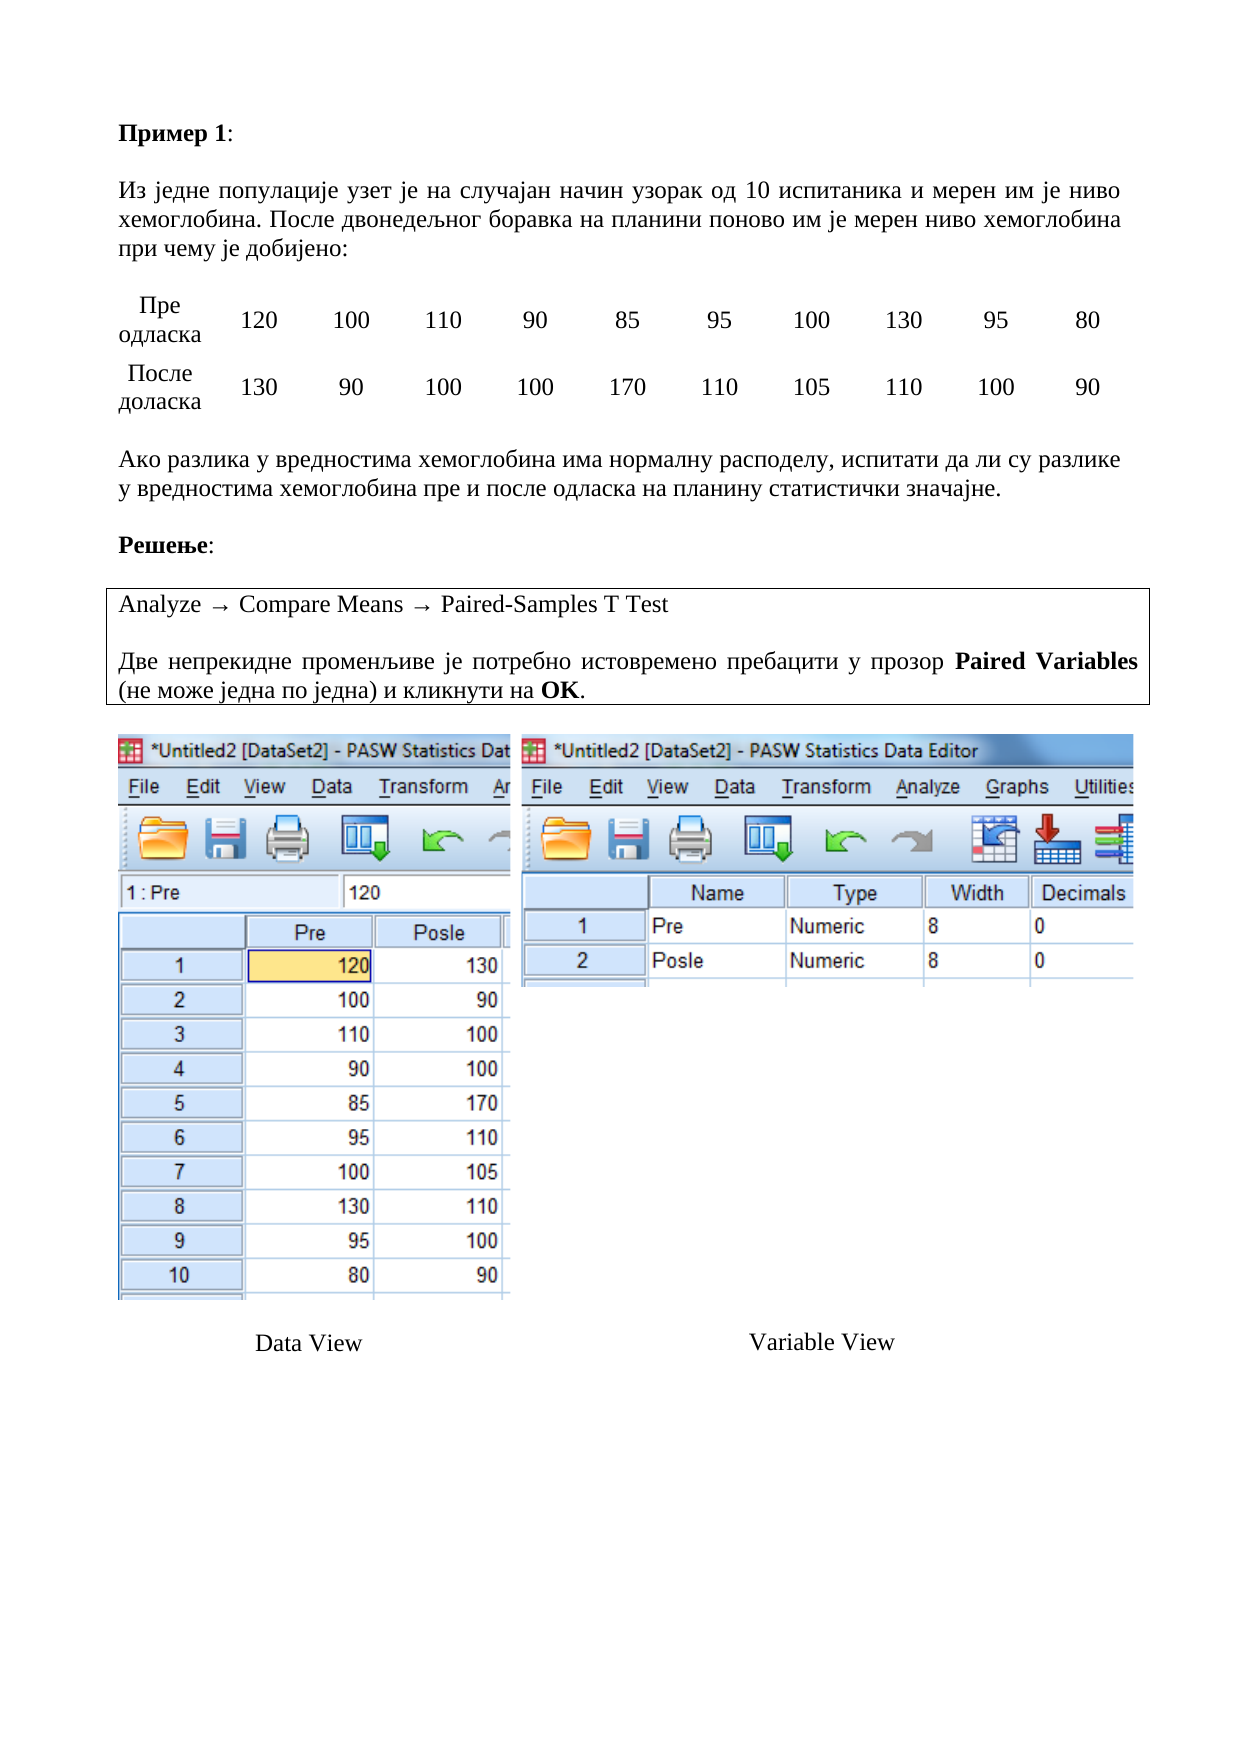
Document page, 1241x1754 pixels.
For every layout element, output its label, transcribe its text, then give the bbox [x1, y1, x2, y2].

picture [521, 734, 1134, 987]
table_header Variable View [510, 734, 1133, 1357]
table_header Analyze → Compare Means → Paired-Samples T Test Две непрекидне променљиве је потребно истовремено пребацити у прозор Paired Variables (не може једна по једна) и кликнути на OK. [107, 589, 1149, 704]
text Из једне популације узет је на случајан начин узорак од 10 испитаника и мерен им је ниво хемоглобина. После двонедељног боравка на планини поново им је мерен ниво хемоглобина при чему је добијено: [118, 176, 1122, 262]
table_cell 100 [397, 358, 489, 415]
table_header Пре одласка [107, 291, 213, 358]
text Пример 1: [118, 118, 1122, 147]
table_header 95 [673, 291, 765, 358]
table_header 100 [765, 291, 857, 358]
table_cell 105 [765, 358, 857, 415]
table_cell 130 [213, 358, 305, 415]
picture [118, 734, 511, 1300]
table_cell После доласка [107, 358, 213, 415]
table_header 130 [858, 291, 949, 358]
table_header 85 [581, 291, 673, 358]
table_header 95 [950, 291, 1042, 358]
table_cell 110 [673, 358, 765, 415]
text Ако разлика у вредностима хемоглобина има нормалну расподелу, испитати да ли су разлике у вредностима хемоглобина пре и после одласка на планину статистички значајне. [118, 444, 1122, 501]
table_cell 100 [950, 358, 1042, 415]
text Решење: [118, 530, 1122, 559]
table_header 110 [397, 291, 489, 358]
table_header 80 [1042, 291, 1133, 358]
table_header 100 [305, 291, 397, 358]
table_cell 110 [858, 358, 949, 415]
table_cell 90 [1042, 358, 1133, 415]
table_cell 90 [305, 358, 397, 415]
table_header 120 [213, 291, 305, 358]
table_header Data View [107, 734, 510, 1357]
table_cell 170 [581, 358, 673, 415]
table_header 90 [489, 291, 581, 358]
table_cell 100 [489, 358, 581, 415]
